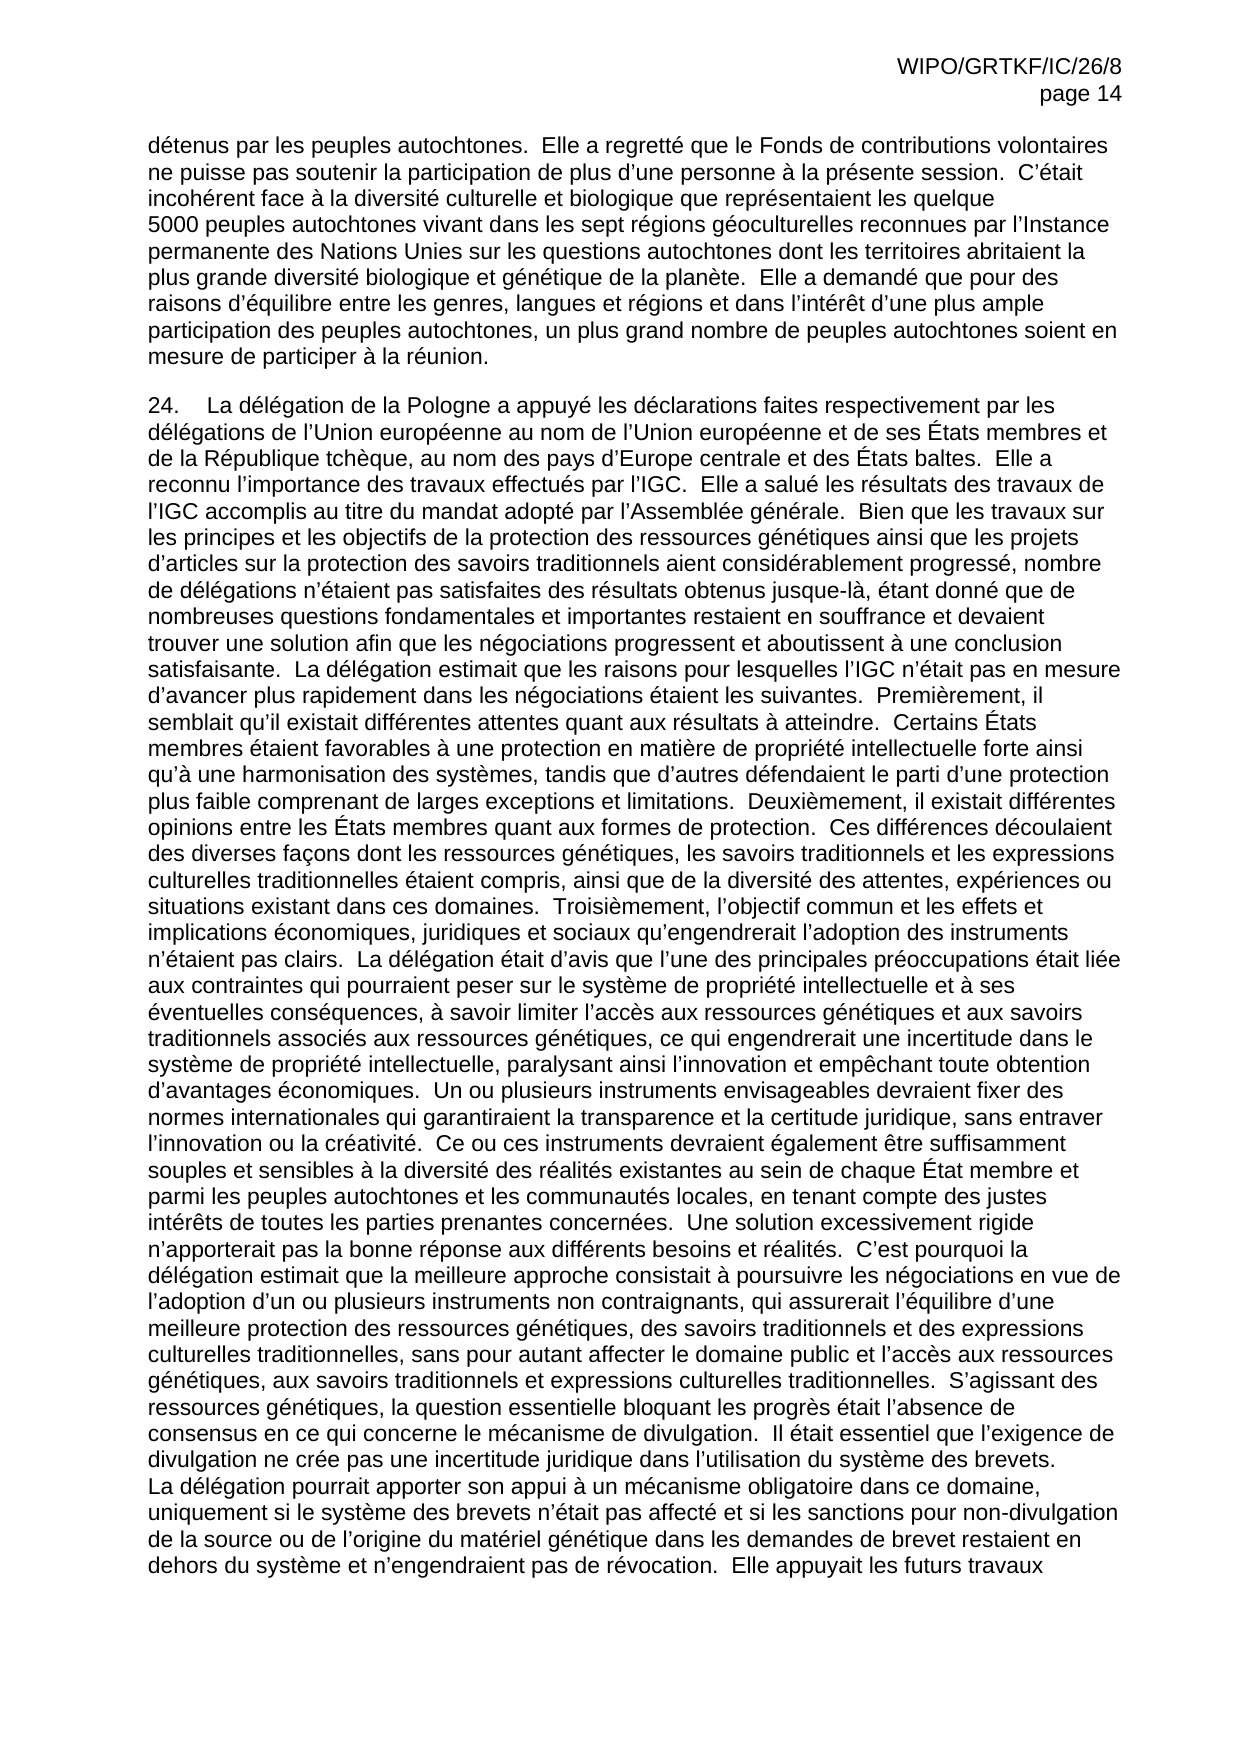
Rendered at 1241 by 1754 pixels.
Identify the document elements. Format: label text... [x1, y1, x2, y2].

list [148, 132, 1122, 369]
